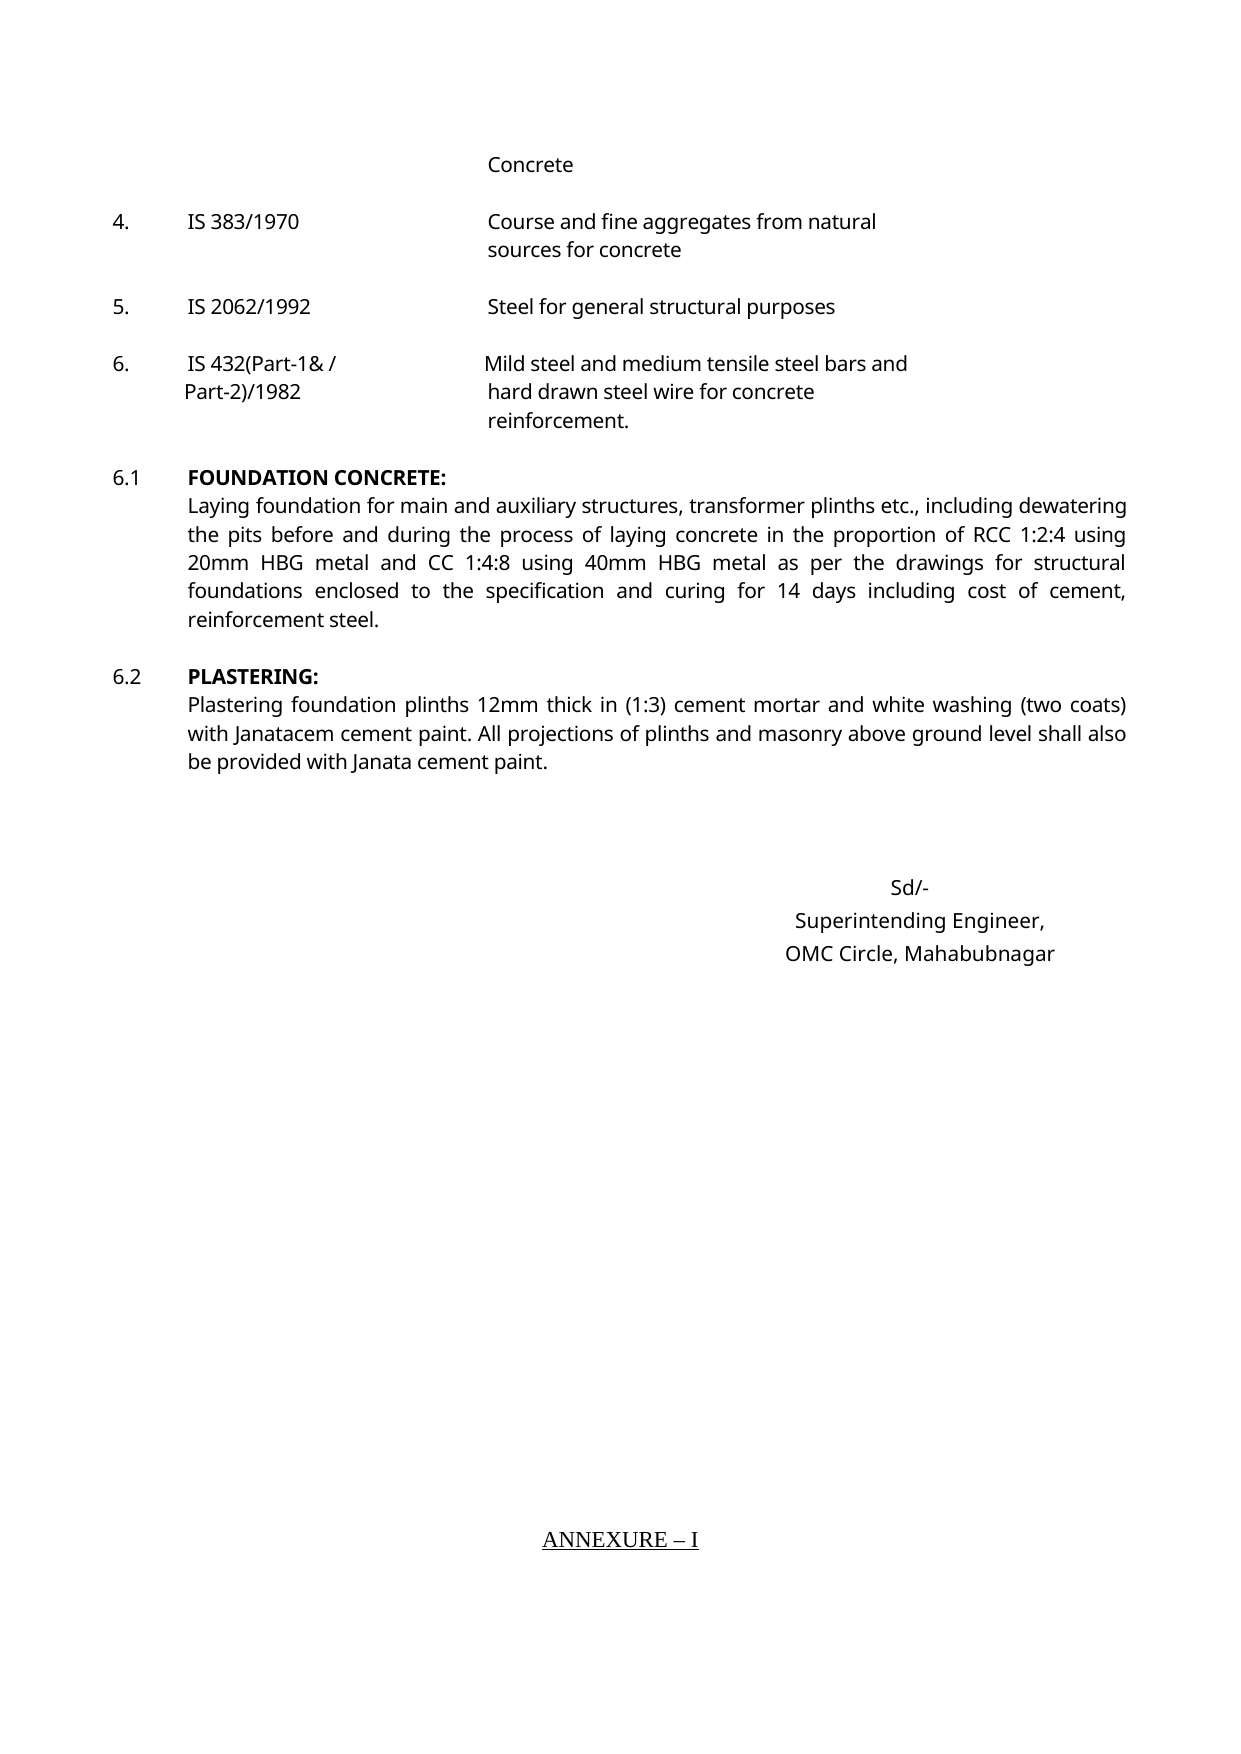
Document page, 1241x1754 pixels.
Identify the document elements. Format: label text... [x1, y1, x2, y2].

text ANNEXURE – I [112, 1526, 1128, 1552]
text Plastering foundation plinths 12mm thick in (1:3) cement mortar and white washing (two coats) with Janatacem cement paint. All projections of plinths and masonry above ground level shall also be provided with Janata cement paint. [112, 690, 1128, 776]
text Laying foundation for main and auxiliary structures, transformer plinths etc., including dewatering the pits before and during the process of laying concrete in the proportion of RCC 1:2:4 using 20mm HBG metal and CC 1:4:8 using 40mm HBG metal as per the drawings for structural foundations enclosed to the specification and curing for 14 days including cost of cement, reinforcement steel. [112, 491, 1128, 633]
text 6.1 FOUNDATION CONCRETE: [112, 463, 1128, 491]
text 5. IS 2062/1992 Steel for general structural purposes [112, 292, 1128, 321]
text 6. IS 432(Part-1& / Mild steel and medium tensile steel bars and [112, 349, 1128, 377]
text Part-2)/1982 hard drawn steel wire for concrete [112, 377, 1128, 406]
text 6.2 PLASTERING: [112, 662, 1128, 690]
text Concrete [112, 150, 1128, 178]
text Superintending Engineer, [637, 906, 1128, 934]
text Sd/- [187, 873, 1128, 902]
text reinforcement. [112, 406, 1128, 434]
text OMC Circle, Mahabubnagar [637, 939, 1128, 967]
text sources for concrete [112, 235, 1128, 264]
text 4. IS 383/1970 Course and fine aggregates from natural [112, 207, 1128, 235]
